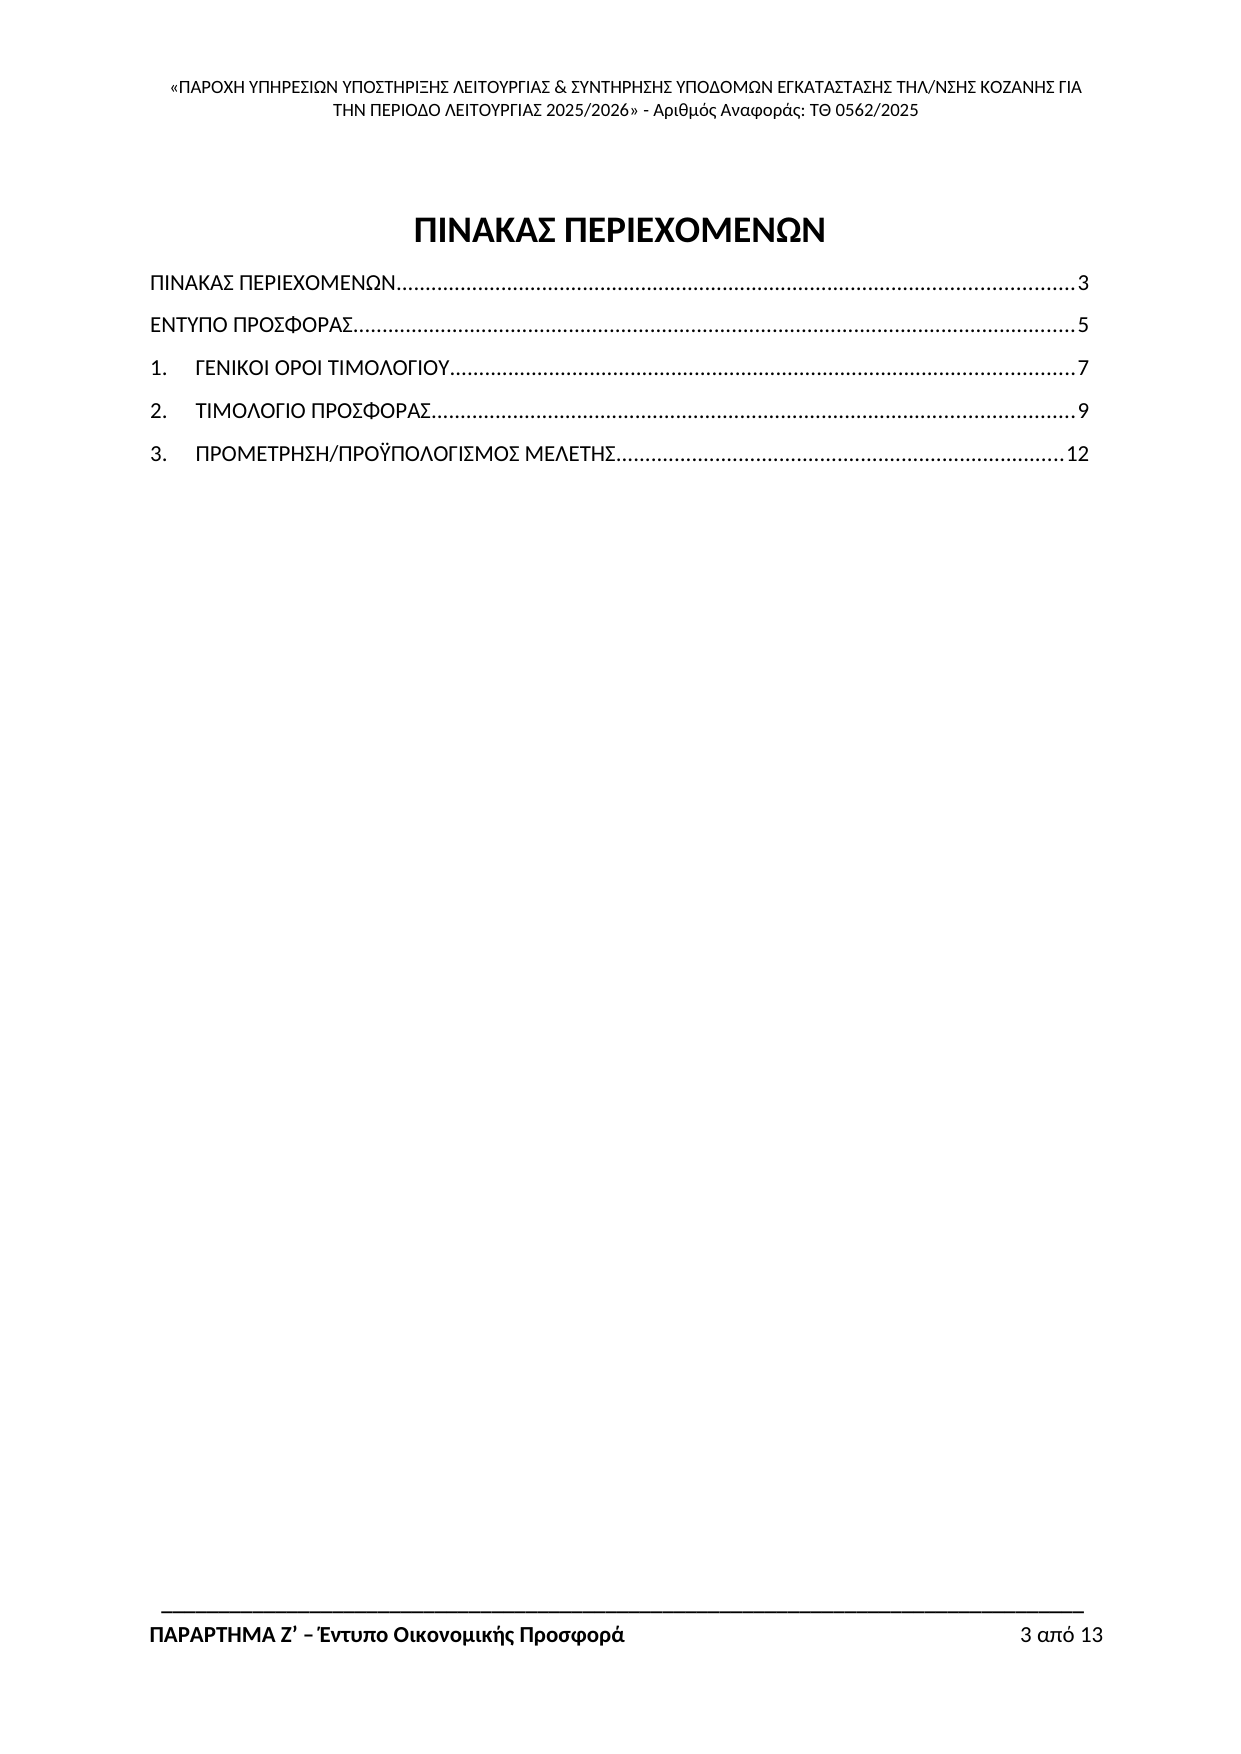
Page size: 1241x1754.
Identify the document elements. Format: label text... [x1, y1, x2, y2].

subtitle ΠΙΝΑΚΑΣ ΠΕΡΙΕΧΟΜΕΝΩΝ [150, 206, 1090, 252]
